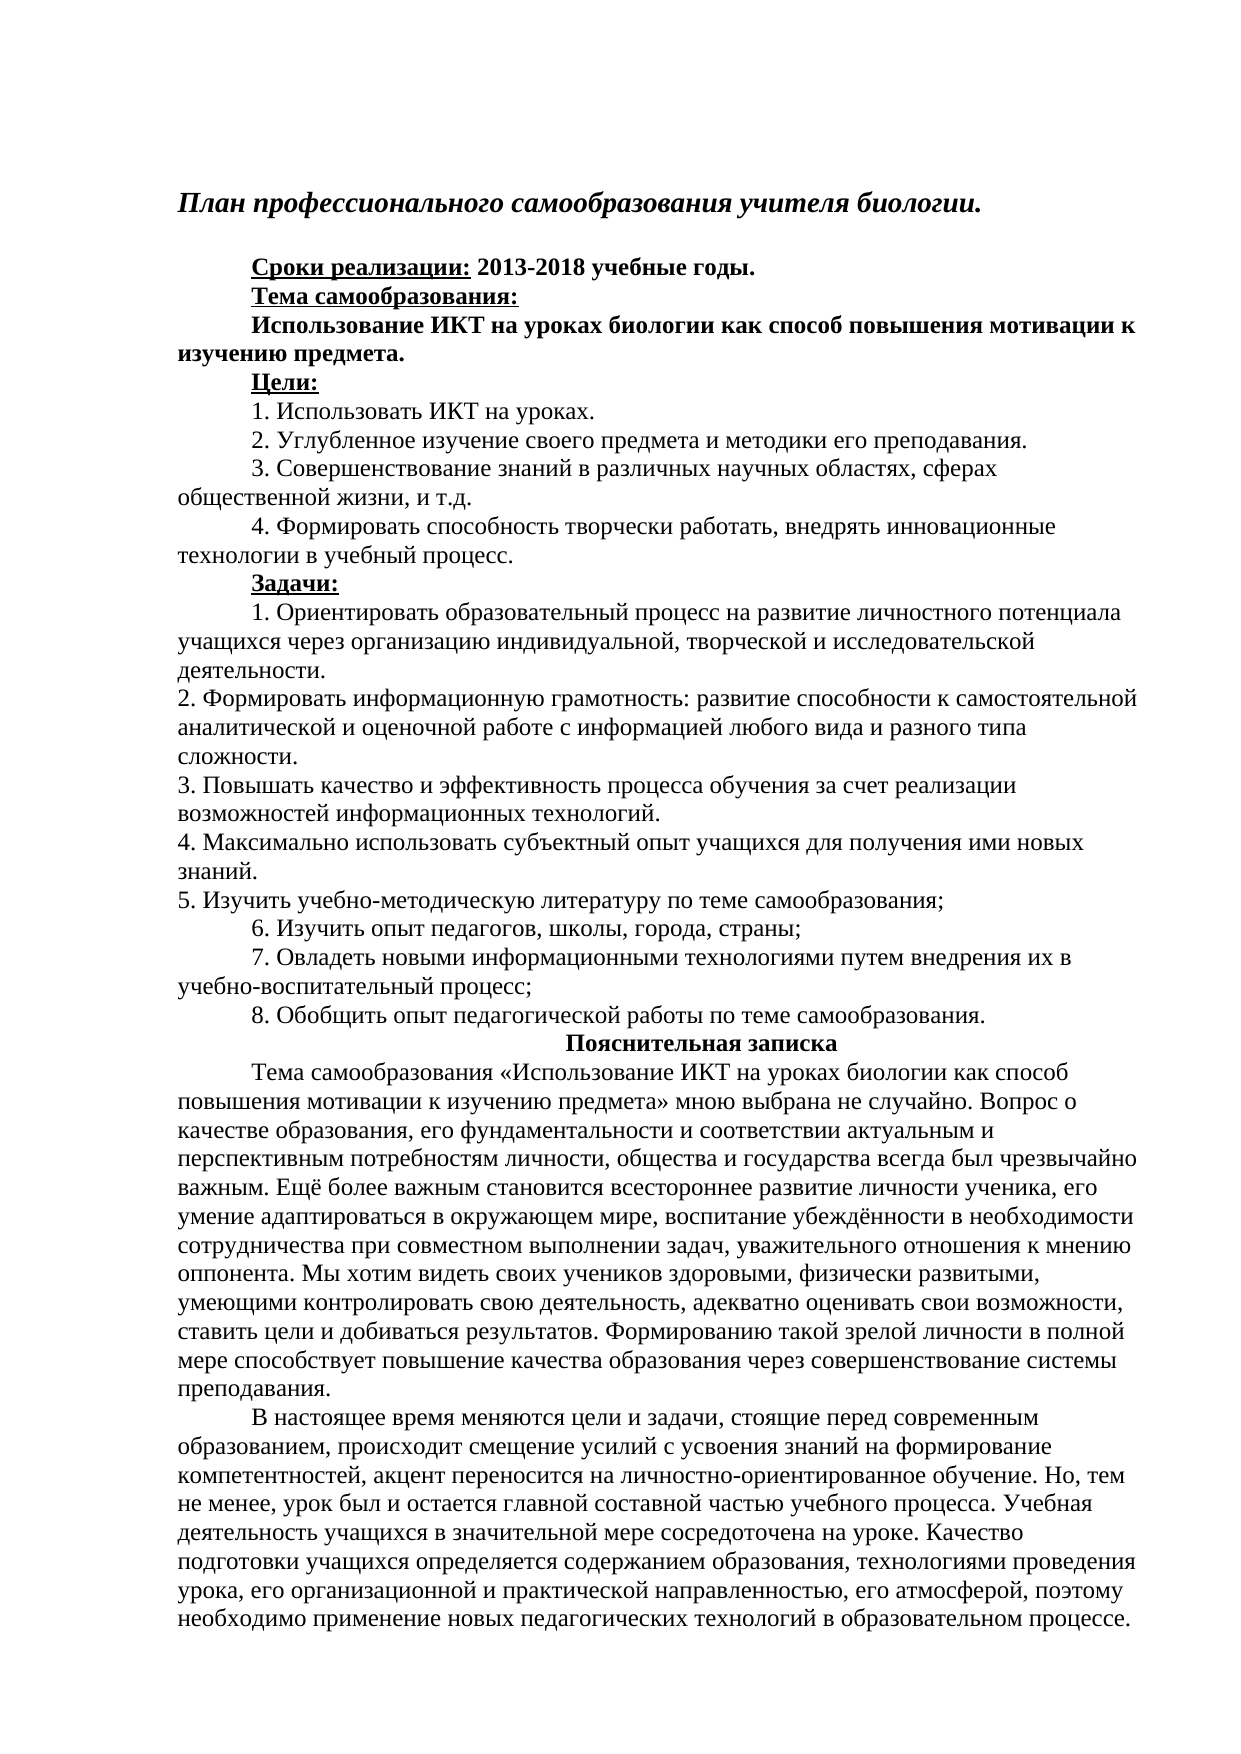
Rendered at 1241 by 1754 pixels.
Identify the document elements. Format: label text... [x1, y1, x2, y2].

text План профессионального самообразования учителя биологии. [177, 185, 1152, 219]
text 2. Углубленное изучение своего предмета и методики его преподавания. [177, 425, 1152, 453]
text 1. Использовать ИКТ на уроках. [177, 396, 1152, 425]
text Использование ИКТ на уроках биологии как способ повышения мотивации к изучению предмета. [177, 310, 1152, 367]
text 4. Формировать способность творчески работать, внедрять инновационные технологии в учебный процесс. [177, 511, 1152, 568]
text 8. Обобщить опыт педагогической работы по теме самообразования. [177, 1000, 1152, 1028]
text 6. Изучить опыт педагогов, школы, города, страны; [177, 913, 1152, 942]
text Тема самообразования «Использование ИКТ на уроках биологии как способ повышения мотивации к изучению предмета» мною выбрана не случайно. Вопрос о качестве образования, его фундаментальности и соответствии актуальным и перспективным потребностям личности, общества и государства всегда был чрезвычайно важным. Ещё более важным становится всестороннее развитие личности ученика, его умение адаптироваться в окружающем мире, воспитание убеждённости в необходимости сотрудничества при совместном выполнении задач, уважительного отношения к мнению оппонента. Мы хотим видеть своих учеников здоровыми, физически развитыми, умеющими контролировать свою деятельность, адекватно оценивать свои возможности, ставить цели и добиваться результатов. Формированию такой зрелой личности в полной мере способствует повышение качества образования через совершенствование системы преподавания. [177, 1057, 1152, 1402]
text Цели: [177, 367, 1152, 396]
text Сроки реализации: 2013-2018 учебные годы. [177, 252, 1152, 281]
text 3. Совершенствование знаний в различных научных областях, сферах общественной жизни, и т.д. [177, 453, 1152, 511]
text 7. Овладеть новыми информационными технологиями путем внедрения их в учебно-воспитательный процесс; [177, 942, 1152, 1000]
text Тема самообразования: [177, 281, 1152, 310]
text Задачи: [177, 568, 1152, 597]
text Пояснительная записка [177, 1028, 1152, 1057]
text В настоящее время меняются цели и задачи, стоящие перед современным образованием, происходит смещение усилий с усвоения знаний на формирование компетентностей, акцент переносится на личностно-ориентированное обучение. Но, тем не менее, урок был и остается главной составной частью учебного процесса. Учебная деятельность учащихся в значительной мере сосредоточена на уроке. Качество подготовки учащихся определяется содержанием образования, технологиями проведения урока, его организационной и практической направленностью, его атмосферой, поэтому необходимо применение новых педагогических технологий в образовательном процессе. [177, 1402, 1152, 1632]
text 1. Ориентировать образовательный процесс на развитие личностного потенциала учащихся через организацию индивидуальной, творческой и исследовательской деятельности. 2. Формировать информационную грамотность: развитие способности к самостоятельной аналитической и оценочной работе с информацией любого вида и разного типа сложности. 3. Повышать качество и эффективность процесса обучения за счет реализации возможностей информационных технологий. 4. Максимально использовать субъектный опыт учащихся для получения ими новых знаний. 5. Изучить учебно-методическую литературу по теме самообразования; [177, 597, 1152, 913]
